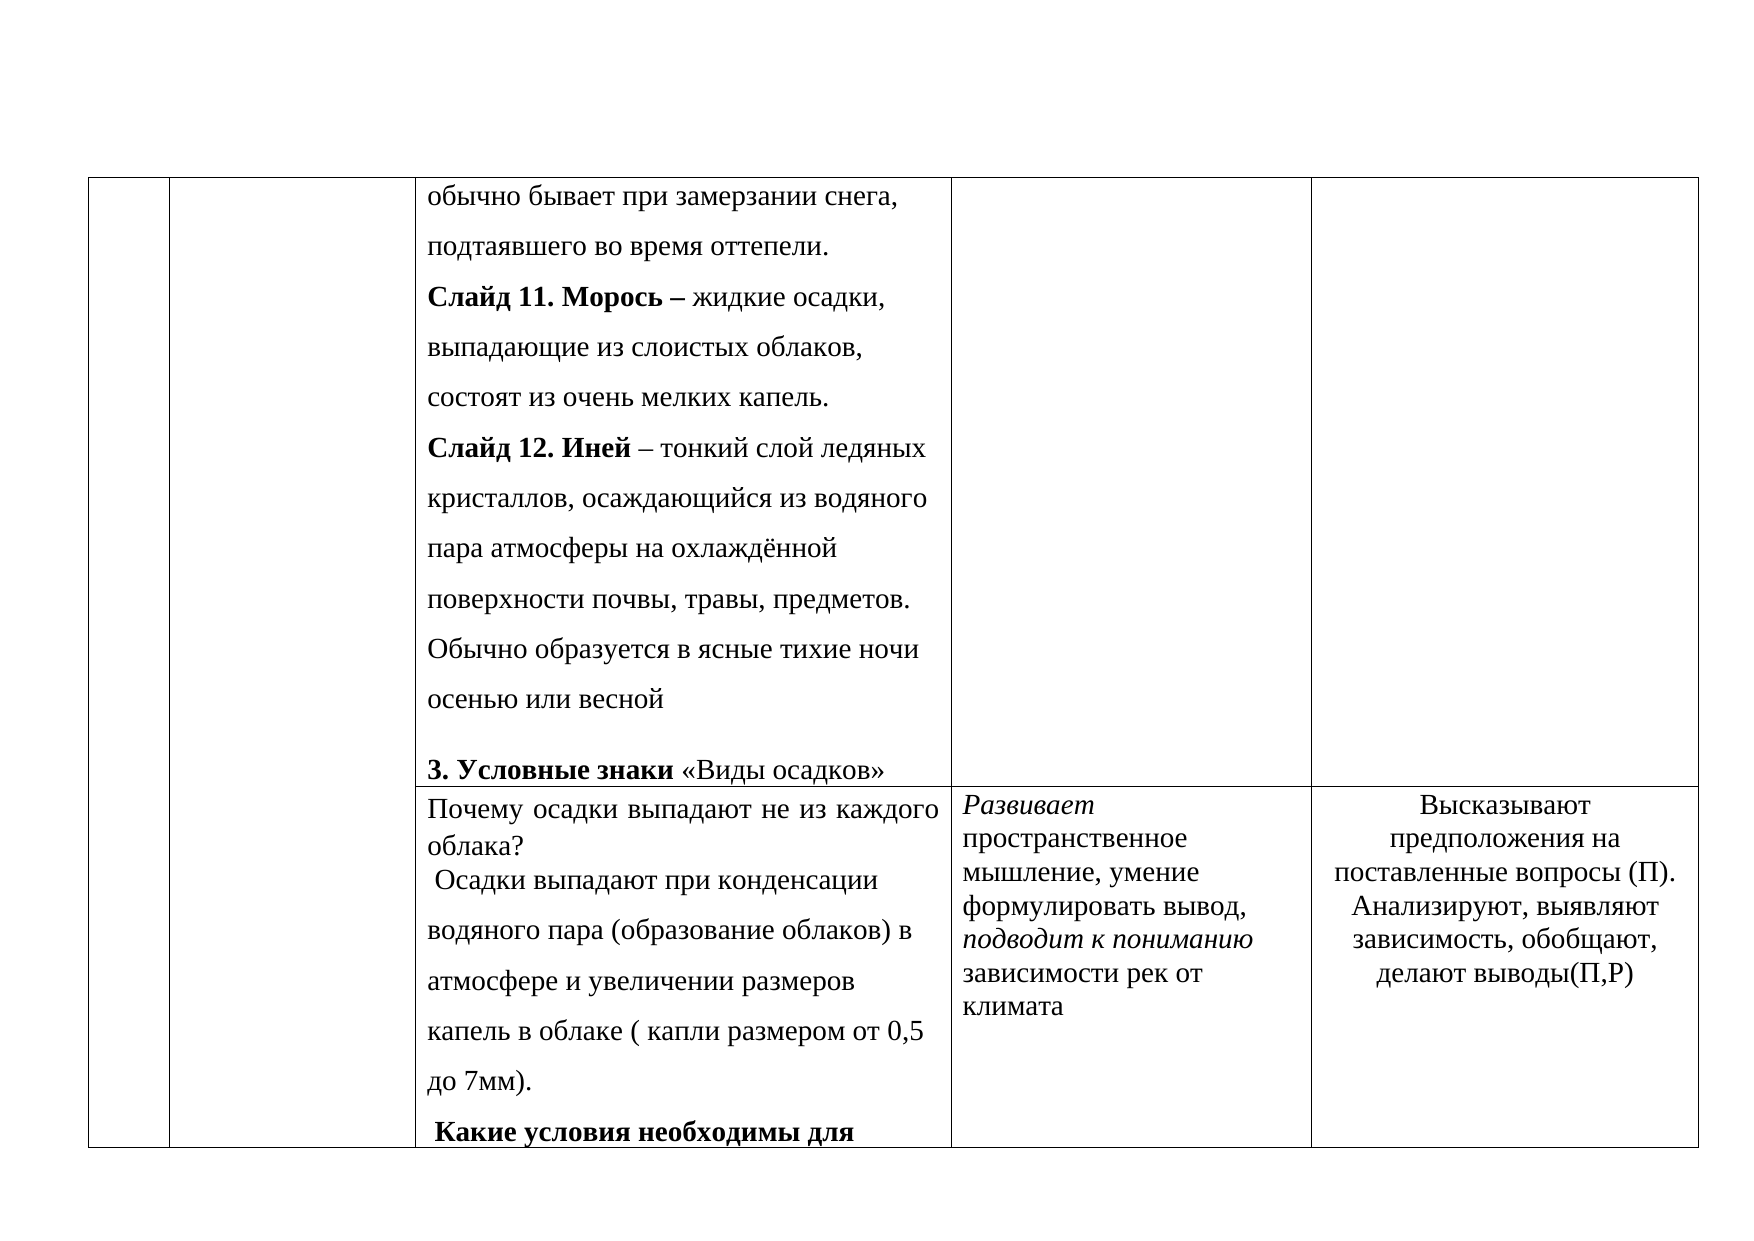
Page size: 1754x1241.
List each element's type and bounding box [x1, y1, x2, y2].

table_cell [416, 787, 951, 1147]
table_cell [952, 178, 1311, 786]
table_cell [1312, 787, 1698, 1147]
table_cell [952, 787, 1311, 1147]
table_cell [1312, 178, 1698, 786]
table_cell [416, 178, 951, 786]
